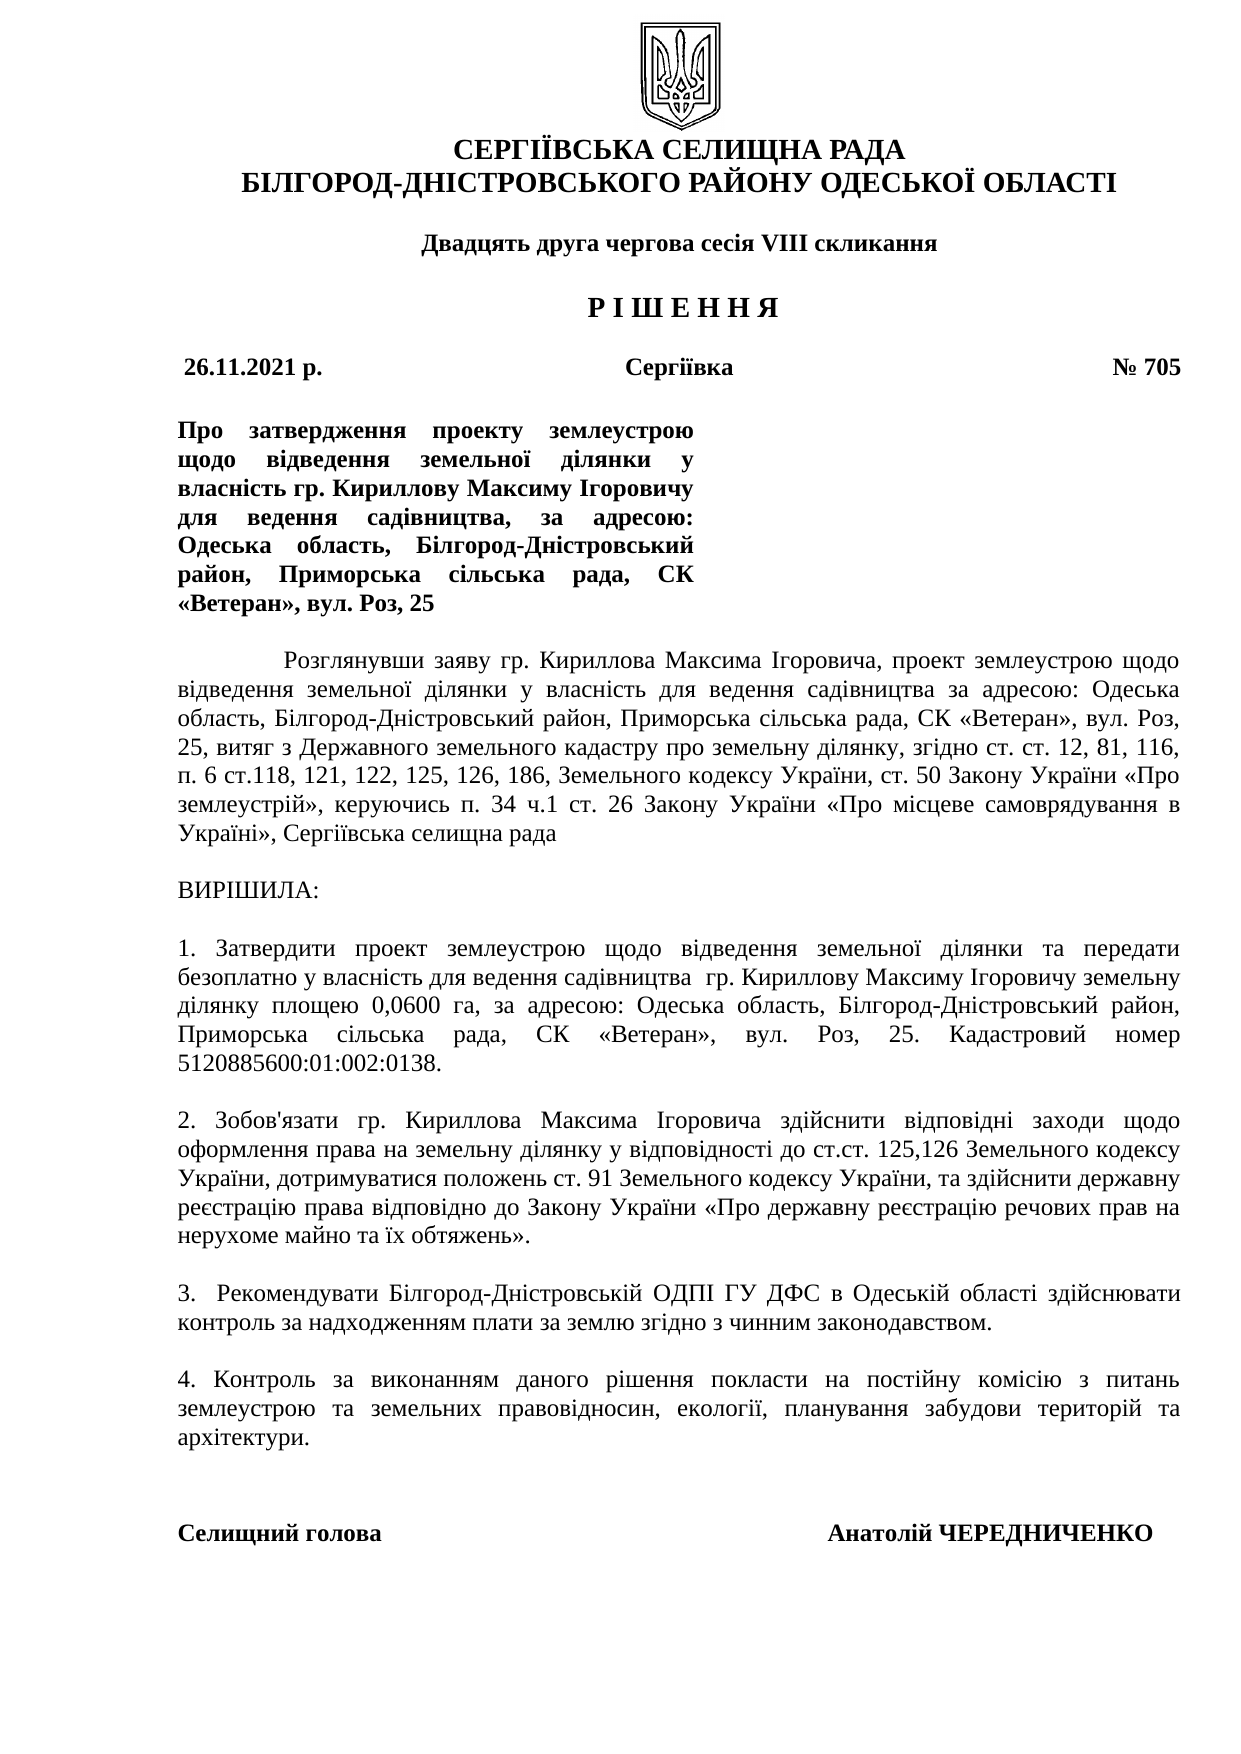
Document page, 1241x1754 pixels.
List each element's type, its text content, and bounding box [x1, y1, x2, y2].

text Про затвердження проекту землеустрою щодо відведення земельної ділянки у власність гр. Кириллову Максиму Ігоровичу для ведення садівництва, за адресою: Одеська область, Білгород-Дністровський район, Приморська сільська рада, СК «Ветеран», вул. Роз, 25 [177, 416, 694, 617]
text Розглянувши заяву гр. Кириллова Максима Ігоровича, проект землеустрою щодо відведення земельної ділянки у власність для ведення садівництва за адресою: Одеська область, Білгород-Дністровський район, Приморська сільська рада, СК «Ветеран», вул. Роз, 25, витяг з Державного земельного кадастру про земельну ділянку, згідно ст. ст. 12, 81, 116, п. 6 ст.118, 121, 122, 125, 126, 186, Земельного кодексу України, ст. 50 Закону України «Про землеустрій», керуючись п. 34 ч.1 ст. 26 Закону України «Про місцеве самоврядування в Україні», Сергіївська селищна рада [177, 646, 1181, 847]
text № 705 [896, 352, 1181, 380]
picture [633, 14, 726, 132]
text Сергіївка [536, 352, 822, 380]
text 26.11.2021 р. [177, 352, 463, 380]
text 1. Затвердити проект землеустрою щодо відведення земельної ділянки та передати безоплатно у власність для ведення садівництва гр. Кириллову Максиму Ігоровичу земельну ділянку площею 0,0600 га, за адресою: Одеська область, Білгород-Дністровський район, Приморська сільська рада, СК «Ветеран», вул. Роз, 25. Кадастровий номер 5120885600:01:002:0138. [177, 933, 1181, 1077]
text 2. Зобов'язати гр. Кириллова Максима Ігоровича здійснити відповідні заходи щодо оформлення права на земельну ділянку у відповідності до ст.ст. 125,126 Земельного кодексу України, дотримуватися положень ст. 91 Земельного кодексу України, та здійснити державну реєстрацію права відповідно до Закону України «Про державну реєстрацію речових прав на нерухоме майно та їх обтяжень». [177, 1106, 1181, 1249]
text ВИРІШИЛА: [177, 876, 1181, 904]
text 4. Контроль за виконанням даного рішення покласти на постійну комісію з питань землеустрою та земельних правовідносин, екології, планування забудови територій та архітектури. [177, 1364, 1181, 1451]
text 3. Рекомендувати Білгород-Дністровській ОДПІ ГУ ДФС в Одеській області здійснювати контроль за надходженням плати за землю згідно з чинним законодавством. [177, 1278, 1181, 1336]
text Селищний голова Анатолій ЧЕРЕДНИЧЕНКО [177, 1518, 1181, 1546]
